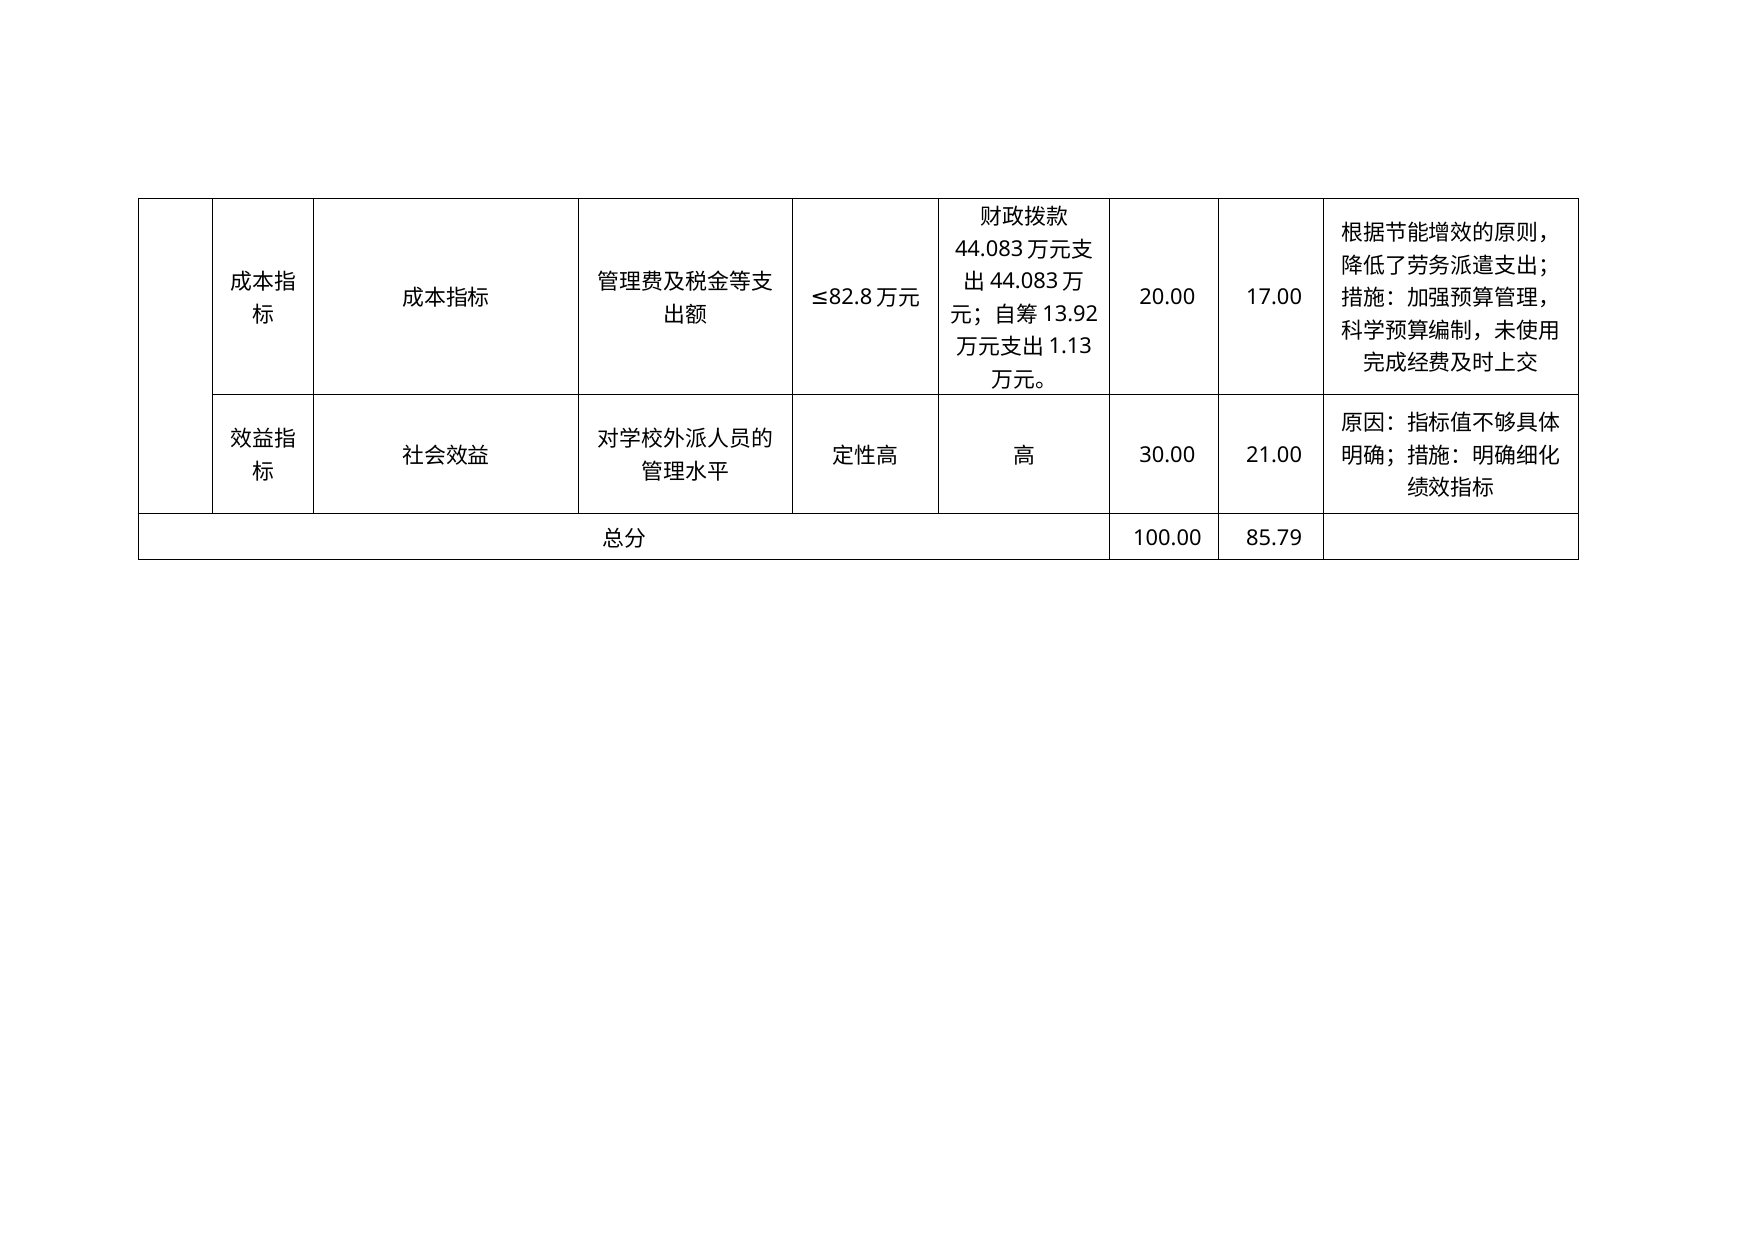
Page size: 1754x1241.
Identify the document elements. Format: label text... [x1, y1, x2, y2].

table_cell 根据节能增效的原则，降低了劳务派遣支出；措施：加强预算管理，科学预算编制，未使用完成经费及时上交 [1324, 199, 1578, 394]
table_cell 对学校外派人员的管理水平 [579, 395, 792, 512]
table_cell 原因：指标值不够具体明确；措施：明确细化绩效指标 [1324, 395, 1578, 512]
table_cell 100.00 [1110, 514, 1218, 559]
table_cell 财政拨款44.083万元支出44.083万元；自筹13.92万元支出1.13万元。 [939, 199, 1109, 394]
table_cell 20.00 [1110, 199, 1218, 394]
table_cell 定性高 [793, 395, 938, 512]
table_cell 成本指标 [314, 199, 578, 394]
table_cell 17.00 [1219, 199, 1323, 394]
table_cell 85.79 [1219, 514, 1323, 559]
table_cell ≤82.8万元 [793, 199, 938, 394]
table_cell 效益指标 [213, 395, 313, 512]
table_cell 21.00 [1219, 395, 1323, 512]
table_cell 成本指标 [213, 199, 313, 394]
table_cell 总分 [139, 514, 1109, 559]
table_cell 社会效益 [314, 395, 578, 512]
table_cell [1324, 514, 1578, 559]
table_cell 管理费及税金等支出额 [579, 199, 792, 394]
table_cell 高 [939, 395, 1109, 512]
table_cell 30.00 [1110, 395, 1218, 512]
